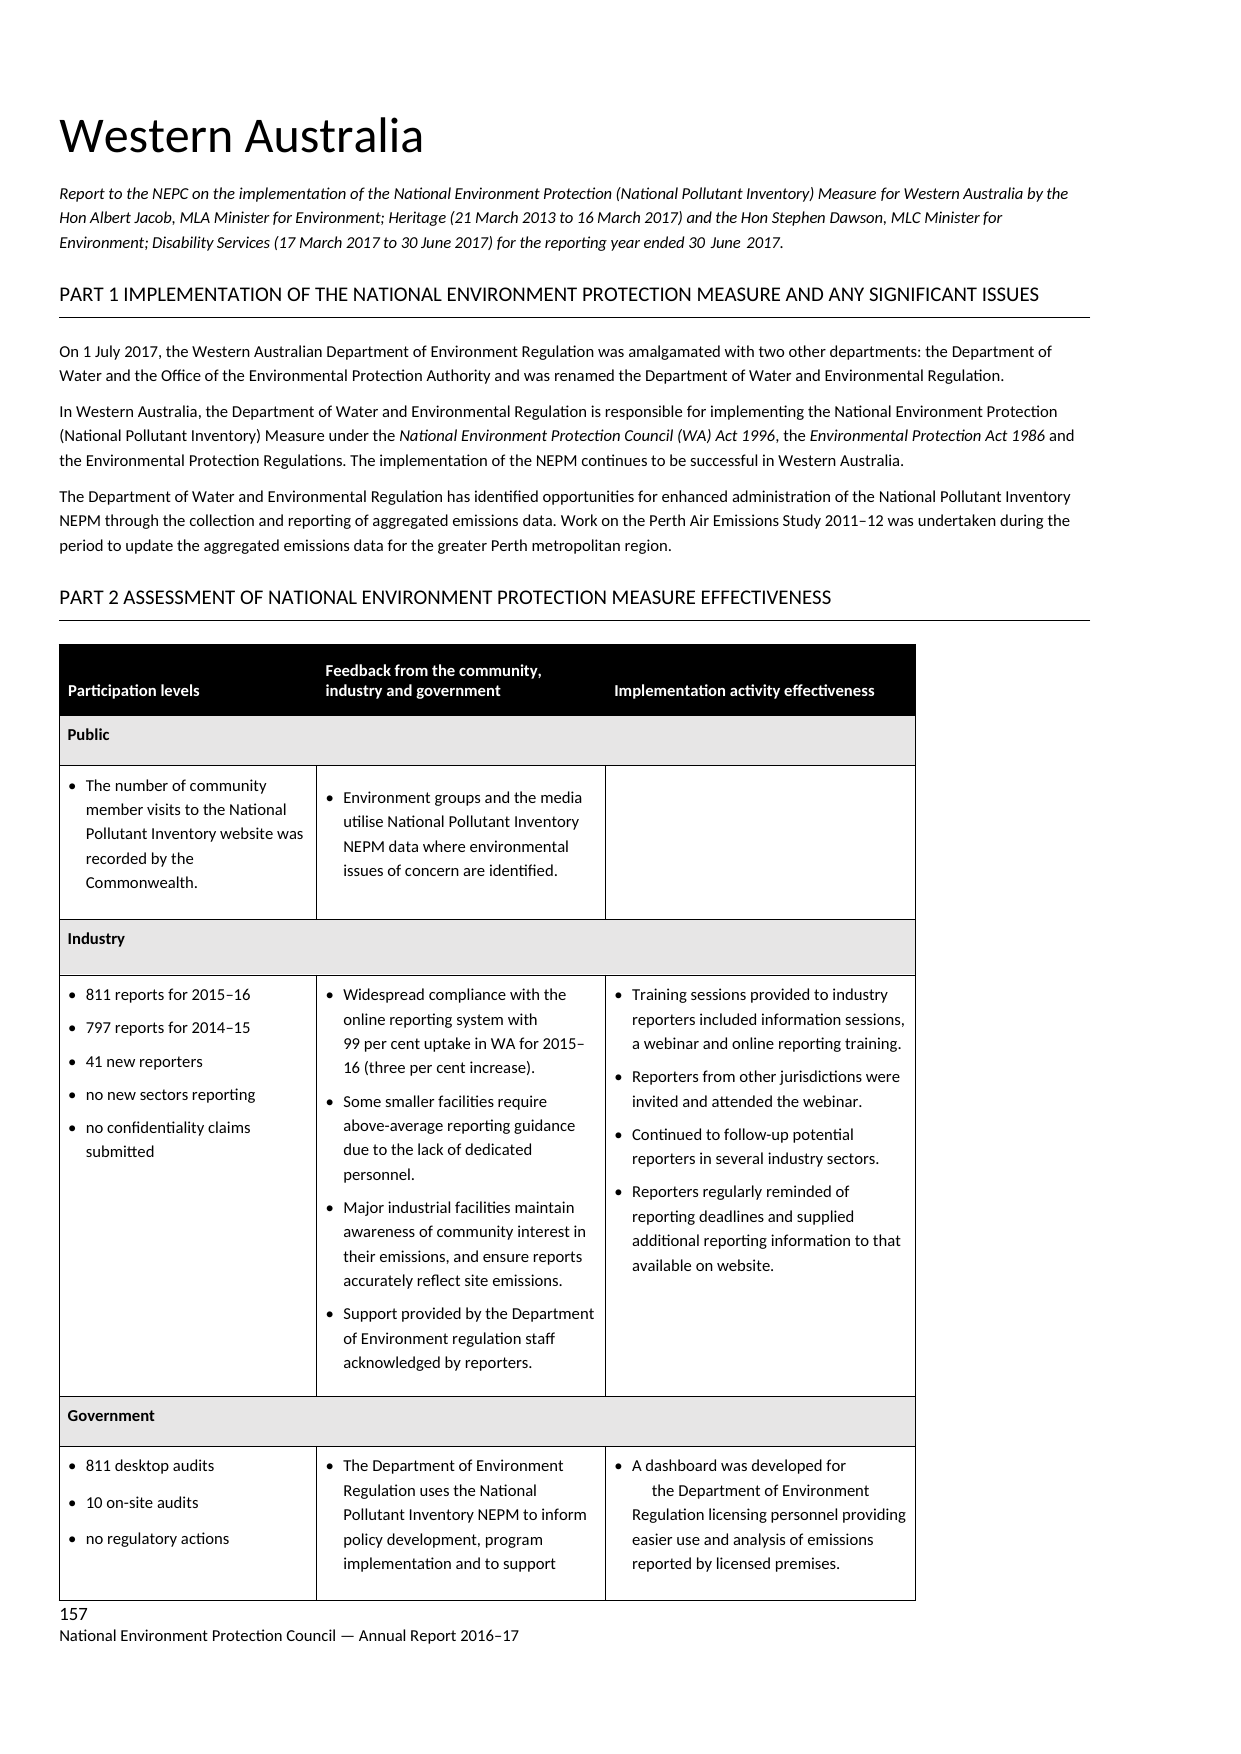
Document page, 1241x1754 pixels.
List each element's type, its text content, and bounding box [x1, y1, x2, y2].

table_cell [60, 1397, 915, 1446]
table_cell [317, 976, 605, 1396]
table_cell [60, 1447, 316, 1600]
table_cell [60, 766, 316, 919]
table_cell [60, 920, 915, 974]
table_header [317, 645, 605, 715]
subtitle Western Australia [59, 104, 1090, 165]
text PART 1 Implementation of the National Environment Protection Measure and any significant issues [59, 281, 1090, 317]
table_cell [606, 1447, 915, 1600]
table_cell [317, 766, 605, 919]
text The Department of Water and Environmental Regulation has identified opportunities for enhanced administration of the National Pollutant Inventory NEPM through the collection and reporting of aggregated emissions data. Work on the Perth Air Emissions Study 2011–12 was undertaken during the period to update the aggregated emissions data for the greater Perth metropolitan region. [59, 486, 1090, 555]
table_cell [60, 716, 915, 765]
text Report to the NEPC on the implementation of the National Environment Protection (National Pollutant Inventory) Measure for Western Australia by the Hon Albert Jacob, MLA Minister for Environment; Heritage (21 March 2013 to 16 March 2017) and the Hon Stephen Dawson, MLC Minister for Environment; Disability Services (17 March 2017 to 30 June 2017) for the reporting year ended 30 June 2017. [59, 183, 1090, 252]
text In Western Australia, the Department of Water and Environmental Regulation is responsible for implementing the National Environment Protection (National Pollutant Inventory) Measure under the National Environment Protection Council (WA) Act 1996, the Environmental Protection Act 1986 and the Environmental Protection Regulations. The implementation of the NEPM continues to be successful in Western Australia. [59, 401, 1090, 470]
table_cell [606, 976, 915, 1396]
text On 1 July 2017, the Western Australian Department of Environment Regulation was amalgamated with two other departments: the Department of Water and the Office of the Environmental Protection Authority and was renamed the Department of Water and Environmental Regulation. [59, 341, 1090, 386]
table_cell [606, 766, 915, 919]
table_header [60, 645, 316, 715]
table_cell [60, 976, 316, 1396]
text PART 2 Assessment of National Environment Protection Measure effectiveness [59, 584, 1090, 620]
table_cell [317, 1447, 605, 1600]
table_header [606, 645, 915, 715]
